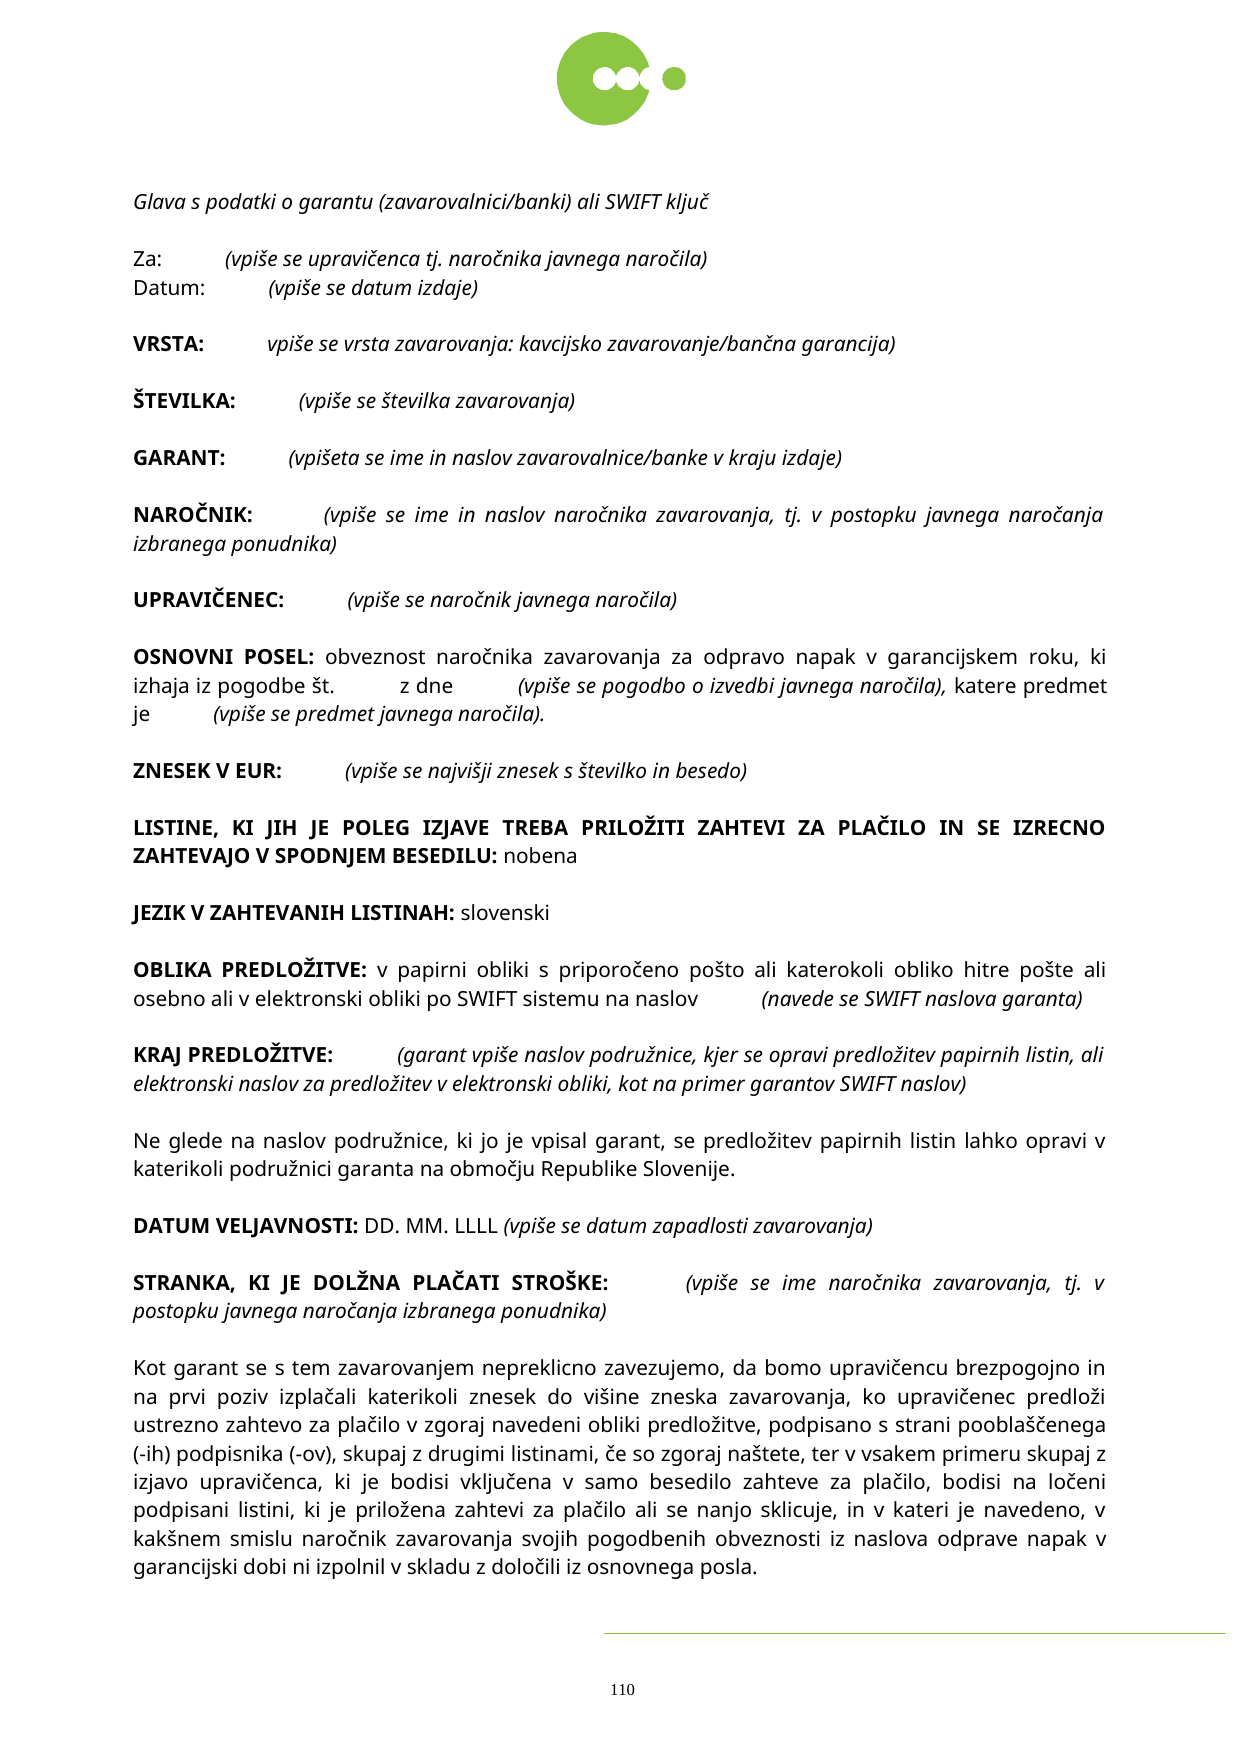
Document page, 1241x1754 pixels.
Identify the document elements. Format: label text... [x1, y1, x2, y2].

text VRSTA: vpiše se vrsta zavarovanja: kavcijsko zavarovanje/bančna garancija) [133, 329, 1107, 358]
text Ne glede na naslov podružnice, ki jo je vpisal garant, se predložitev papirnih listin lahko opravi v katerikoli podružnici garanta na območju Republike Slovenije. [133, 1126, 1107, 1183]
text ŠTEVILKA: (vpiše se številka zavarovanja) [133, 386, 1107, 415]
text STRANKA, KI JE DOLŽNA PLAČATI STROŠKE: (vpiše se ime naročnika zavarovanja, tj. v postopku javnega naročanja izbranega ponudnika) [133, 1268, 1107, 1325]
text NAROČNIK: (vpiše se ime in naslov naročnika zavarovanja, tj. v postopku javnega naročanja izbranega ponudnika) [133, 500, 1107, 557]
text Glava s podatki o garantu (zavarovalnici/banki) ali SWIFT ključ [133, 187, 1107, 216]
text LISTINE, KI JIH JE POLEG IZJAVE TREBA PRILOŽITI ZAHTEVI ZA PLAČILO IN SE IZRECNO ZAHTEVAJO V SPODNJEM BESEDILU: nobena [133, 813, 1107, 870]
text Kot garant se s tem zavarovanjem nepreklicno zavezujemo, da bomo upravičencu brezpogojno in na prvi poziv izplačali katerikoli znesek do višine zneska zavarovanja, ko upravičenec predloži ustrezno zahtevo za plačilo v zgoraj navedeni obliki predložitve, podpisano s strani pooblaščenega (-ih) podpisnika (-ov), skupaj z drugimi listinami, če so zgoraj naštete, ter v vsakem primeru skupaj z izjavo upravičenca, ki je bodisi vključena v samo besedilo zahteve za plačilo, bodisi na ločeni podpisani listini, ki je priložena zahtevi za plačilo ali se nanjo sklicuje, in v kateri je navedeno, v kakšnem smislu naročnik zavarovanja svojih pogodbenih obveznosti iz naslova odprave napak v garancijski dobi ni izpolnil v skladu z določili iz osnovnega posla. [133, 1353, 1107, 1581]
text OSNOVNI POSEL: obveznost naročnika zavarovanja za odpravo napak v garancijskem roku, ki izhaja iz pogodbe št. z dne (vpiše se pogodbo o izvedbi javnega naročila), katere predmet je (vpiše se predmet javnega naročila). [133, 642, 1107, 728]
text ZNESEK V EUR: (vpiše se najvišji znesek s številko in besedo) [133, 756, 1107, 784]
text KRAJ PREDLOŽITVE: (garant vpiše naslov podružnice, kjer se opravi predložitev papirnih listin, ali elektronski naslov za predložitev v elektronski obliki, kot na primer garantov SWIFT naslov) [133, 1041, 1107, 1097]
text DATUM VELJAVNOSTI: DD. MM. LLLL (vpiše se datum zapadlosti zavarovanja) [133, 1211, 1107, 1239]
text GARANT: (vpišeta se ime in naslov zavarovalnice/banke v kraju izdaje) [133, 443, 1107, 472]
text OBLIKA PREDLOŽITVE: v papirni obliki s priporočeno pošto ali katerokoli obliko hitre pošte ali osebno ali v elektronski obliki po SWIFT sistemu na naslov (navede se SWIFT naslova garanta) [133, 955, 1107, 1012]
text JEZIK V ZAHTEVANIH LISTINAH: slovenski [133, 898, 1107, 927]
text UPRAVIČENEC: (vpiše se naročnik javnega naročila) [133, 586, 1107, 614]
text Datum: (vpiše se datum izdaje) [133, 273, 1107, 301]
text Za: (vpiše se upravičenca tj. naročnika javnega naročila) [133, 244, 1107, 273]
